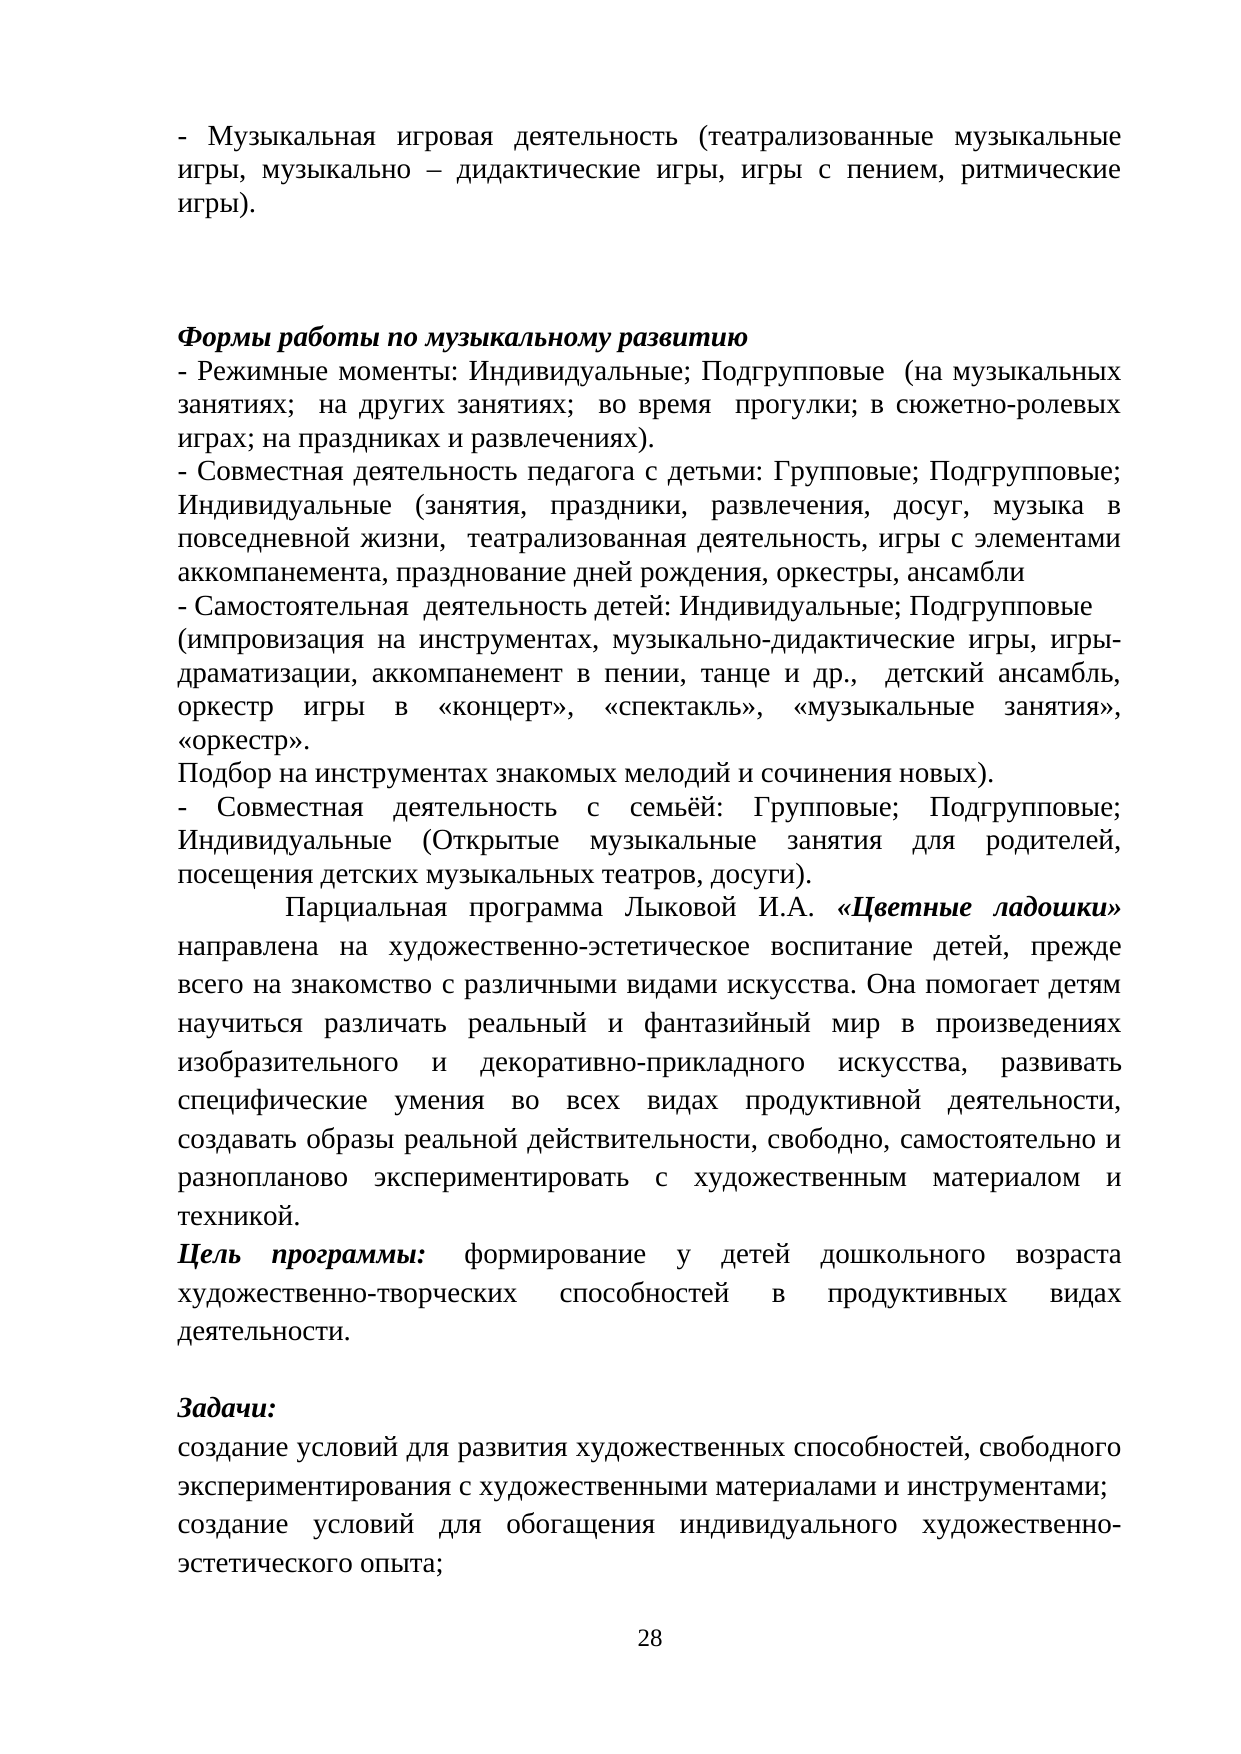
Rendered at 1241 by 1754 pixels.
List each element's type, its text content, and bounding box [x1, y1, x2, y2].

text (импровизация на инструментах, музыкально-дидактические игры, игры-драматизации, аккомпанемент в пении, танце и др., детский ансамбль, оркестр игры в «концерт», «спектакль», «музыкальные занятия», «оркестр». [177, 621, 1122, 755]
text Цель программы: формирование у детей дошкольного возраста художественно-творческих способностей в продуктивных видах деятельности. [177, 1236, 1122, 1347]
text - Совместная деятельность педагога с детьми: Групповые; Подгрупповые; Индивидуальные (занятия, праздники, развлечения, досуг, музыка в повседневной жизни, театрализованная деятельность, игры с элементами аккомпанемента, празднование дней рождения, оркестры, ансамбли [177, 453, 1122, 588]
text Задачи: [177, 1391, 1122, 1424]
text - Музыкальная игровая деятельность (театрализованные музыкальные игры, музыкально – дидактические игры, игры с пением, ритмические игры). [177, 118, 1122, 219]
text создание условий для развития художественных способностей, свободного экспериментирования с художественными материалами и инструментами; [177, 1429, 1122, 1501]
text Формы работы по музыкальному развитию [177, 319, 1122, 353]
text создание условий для обогащения индивидуального художественно-эстетического опыта; [177, 1506, 1122, 1578]
text Подбор на инструментах знакомых мелодий и сочинения новых). [177, 755, 1122, 789]
text Парциальная программа Лыковой И.А. «Цветные ладошки» направлена на художественно-эстетическое воспитание детей, прежде всего на знакомство с различными видами искусства. Она помогает детям научиться различать реальный и фантазийный мир в произведениях изобразительного и декоративно-прикладного искусства, развивать специфические умения во всех видах продуктивной деятельности, создавать образы реальной действительности, свободно, самостоятельно и разнопланово экспериментировать с художественным материалом и техникой. [177, 889, 1122, 1231]
text - Режимные моменты: Индивидуальные; Подгрупповые (на музыкальных занятиях; на других занятиях; во время прогулки; в сюжетно-ролевых играх; на праздниках и развлечениях). [177, 353, 1122, 453]
text - Совместная деятельность с семьёй: Групповые; Подгрупповые; Индивидуальные (Открытые музыкальные занятия для родителей, посещения детских музыкальных театров, досуги). [177, 789, 1122, 889]
text - Самостоятельная деятельность детей: Индивидуальные; Подгрупповые [177, 588, 1122, 621]
